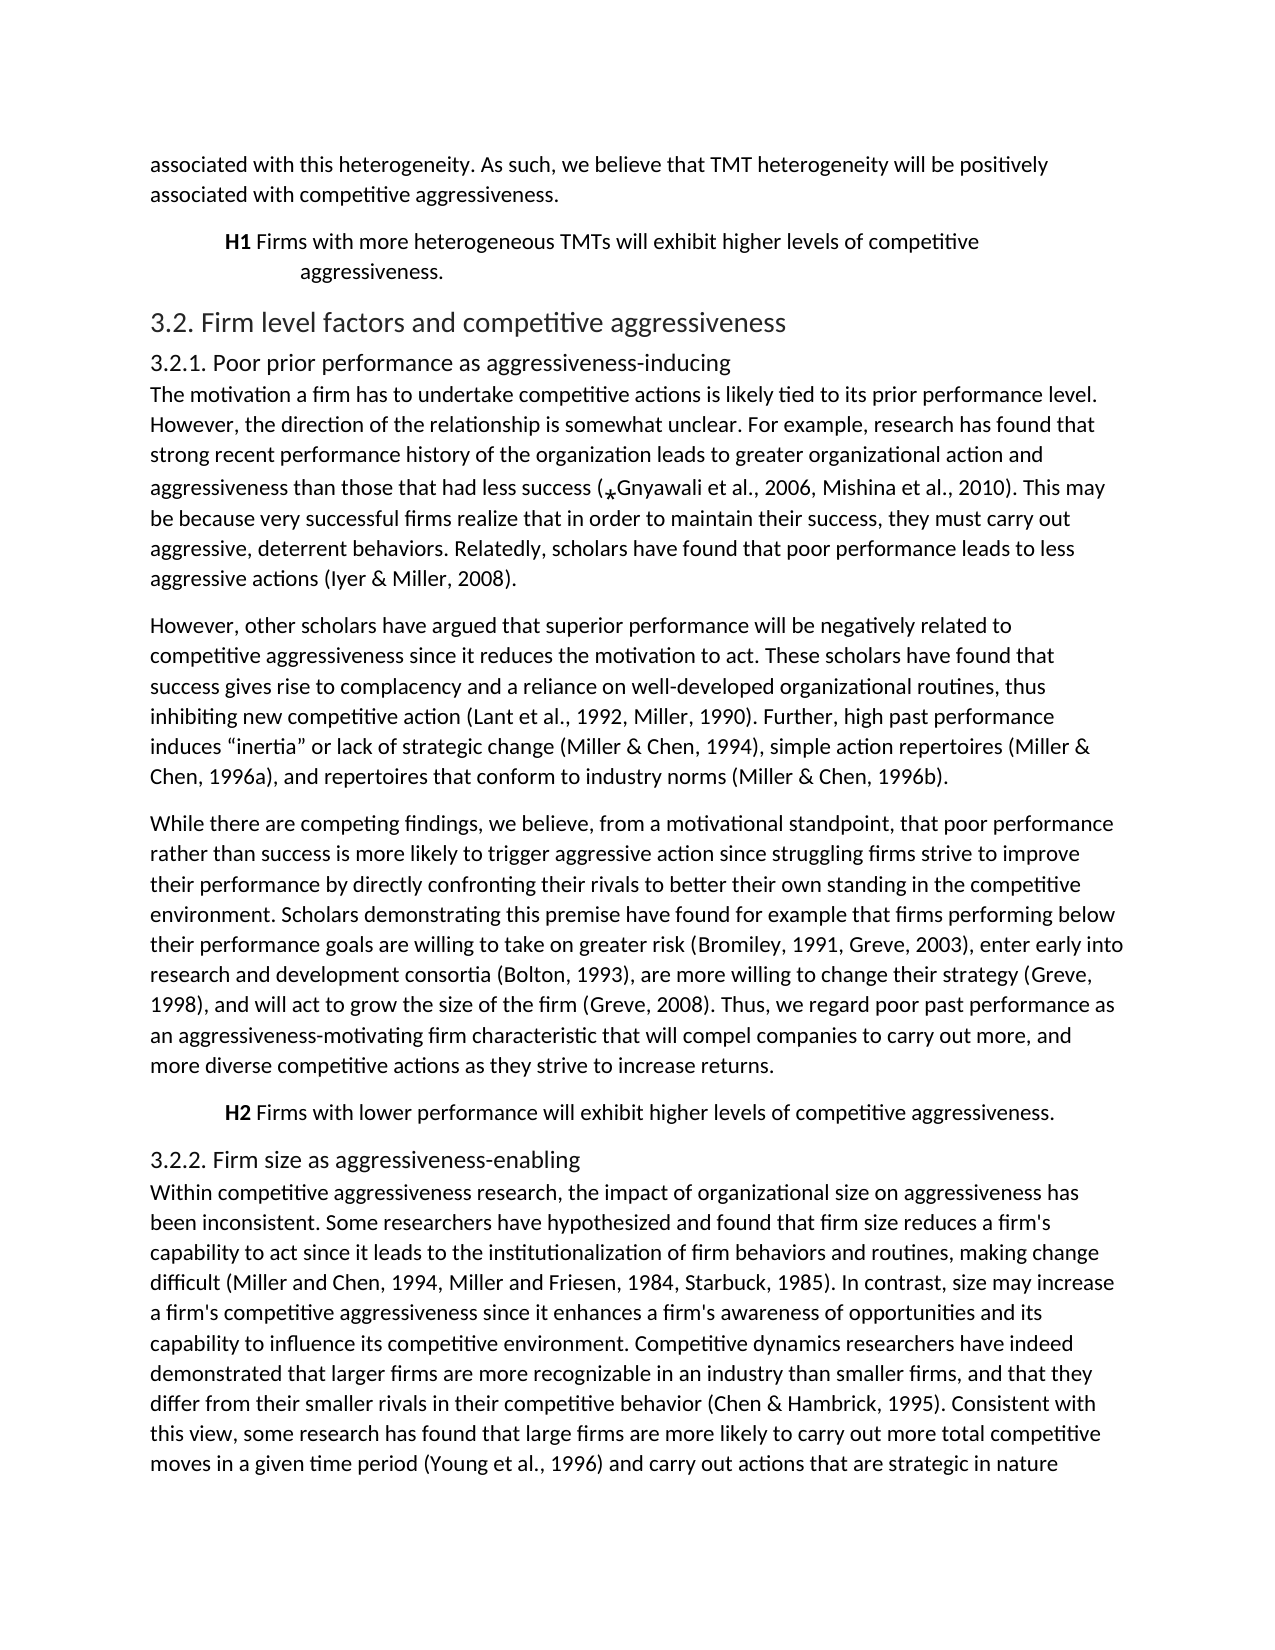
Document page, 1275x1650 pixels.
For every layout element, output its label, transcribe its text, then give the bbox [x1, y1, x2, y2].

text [150, 1178, 1125, 1477]
text While there are competing findings, we believe, from a motivational standpoint, that poor performance rather than success is more likely to trigger aggressive action since struggling firms strive to improve their performance by directly confronting their rivals to better their own standing in the competitive environment. Scholars demonstrating this premise have found for example that firms performing below their performance goals are willing to take on greater risk (Bromiley, 1991, Greve, 2003), enter early into research and development consortia (Bolton, 1993), are more willing to change their strategy (Greve, 1998), and will act to grow the size of the firm (Greve, 2008). Thus, we regard poor past performance as an aggressiveness-motivating firm characteristic that will compel companies to carry out more, and more diverse competitive actions as they strive to increase returns. [150, 809, 1125, 1079]
subtitle 3.2.2. Firm size as aggressiveness-enabling [150, 1145, 1125, 1175]
subtitle 3.2.1. Poor prior performance as aggressiveness-inducing [150, 347, 1125, 377]
subtitle 3.2. Firm level factors and competitive aggressiveness [150, 304, 1125, 340]
text H1 Firms with more heterogeneous TMTs will exhibit higher levels of competitive aggressiveness. [225, 227, 1125, 285]
text H2 Firms with lower performance will exhibit higher levels of competitive aggressiveness. [225, 1098, 1125, 1126]
text However, other scholars have argued that superior performance will be negatively related to competitive aggressiveness since it reduces the motivation to act. These scholars have found that success gives rise to complacency and a reliance on well-developed organizational routines, thus inhibiting new competitive action (Lant et al., 1992, Miller, 1990). Further, high past performance induces “inertia” or lack of strategic change (Miller & Chen, 1994), simple action repertoires (Miller & Chen, 1996a), and repertoires that conform to industry norms (Miller & Chen, 1996b). [150, 611, 1125, 790]
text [150, 150, 1125, 208]
text The motivation a firm has to undertake competitive actions is likely tied to its prior performance level. However, the direction of the relationship is somewhat unclear. For example, research has found that strong recent performance history of the organization leads to greater organizational action and aggressiveness than those that had less success (⁎Gnyawali et al., 2006, Mishina et al., 2010). This may be because very successful firms realize that in order to maintain their success, they must carry out aggressive, deterrent behaviors. Relatedly, scholars have found that poor performance leads to less aggressive actions (Iyer & Miller, 2008). [150, 380, 1125, 592]
